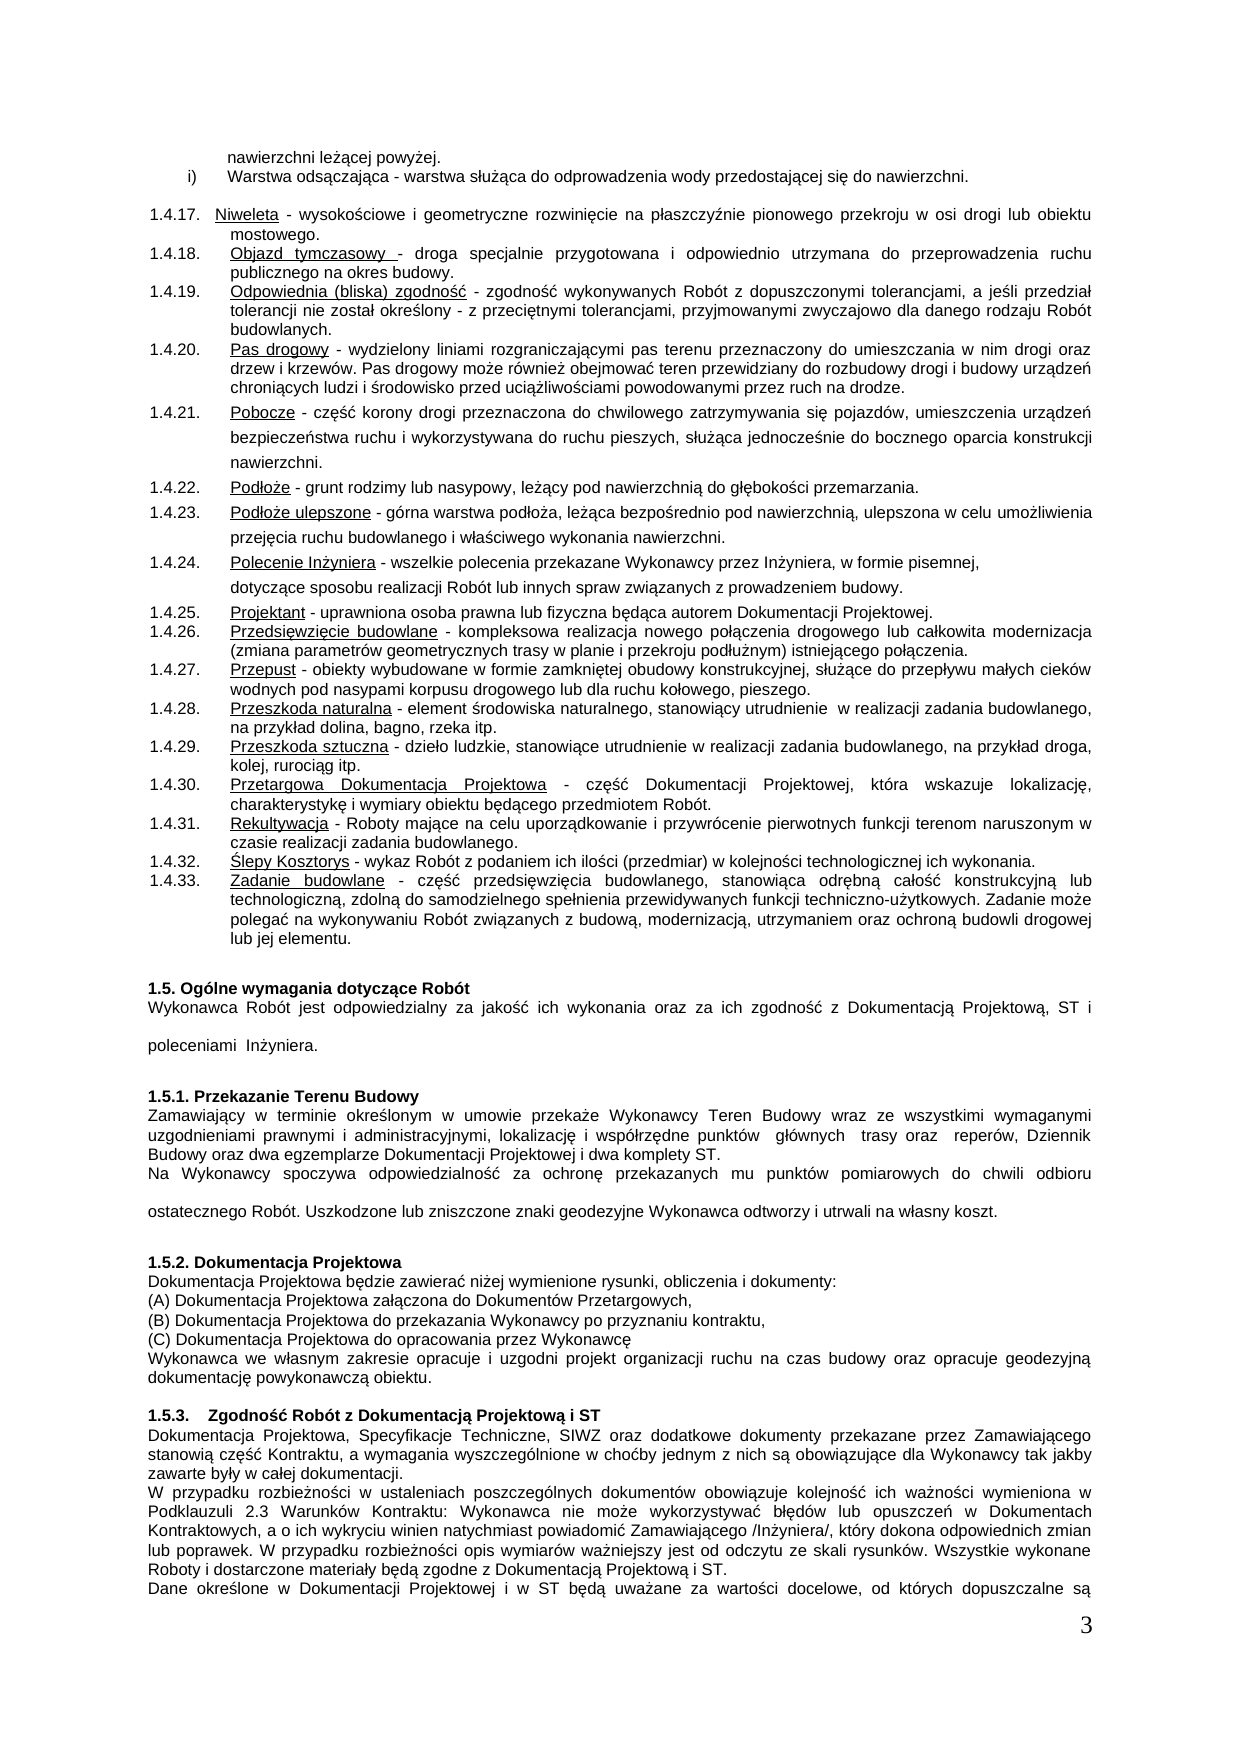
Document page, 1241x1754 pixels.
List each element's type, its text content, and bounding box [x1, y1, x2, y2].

text 1.4.32. Ślepy Kosztorys - wykaz Robót z podaniem ich ilości (przedmiar) w kolejności technologicznej ich wykonania. [149, 852, 1092, 871]
text 1.4.24. Polecenie Inżyniera - wszelkie polecenia przekazane Wykonawcy przez Inżyniera, w formie pisemnej, dotyczące sposobu realizacji Robót lub innych spraw związanych z prowadzeniem budowy. [149, 547, 1092, 597]
text 1.4.23. Podłoże ulepszone - górna warstwa podłoża, leżąca bezpośrednio pod nawierzchnią, ulepszona w celu umożliwienia przejęcia ruchu budowlanego i właściwego wykonania nawierzchni. [149, 497, 1092, 547]
text 1.4.30. Przetargowa Dokumentacja Projektowa - część Dokumentacji Projektowej, która wskazuje lokalizację, charakterystykę i wymiary obiektu będącego przedmiotem Robót. [149, 775, 1092, 813]
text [148, 1579, 1092, 1598]
text W przypadku rozbieżności w ustaleniach poszczególnych dokumentów obowiązuje kolejność ich ważności wymieniona w Podklauzuli 2.3 Warunków Kontraktu: Wykonawca nie może wykorzystywać błędów lub opuszczeń w Dokumentach Kontraktowych, a o ich wykryciu winien natychmiast powiadomić Zamawiającego /Inżyniera/, który dokona odpowiednich zmian lub poprawek. W przypadku rozbieżności opis wymiarów ważniejszy jest od odczytu ze skali rysunków. Wszystkie wykonane Roboty i dostarczone materiały będą zgodne z Dokumentacją Projektową i ST. [148, 1483, 1092, 1579]
text 1.5.2. Dokumentacja Projektowa [148, 1253, 1092, 1272]
text Dokumentacja Projektowa będzie zawierać niżej wymienione rysunki, obliczenia i dokumenty: [148, 1272, 1092, 1291]
text 1.4.27. Przepust - obiekty wybudowane w formie zamkniętej obudowy konstrukcyjnej, służące do przepływu małych cieków wodnych pod nasypami korpusu drogowego lub dla ruchu kołowego, pieszego. [149, 660, 1092, 698]
text i) Warstwa odsączająca - warstwa służąca do odprowadzenia wody przedostającej się do nawierzchni. [187, 167, 1092, 186]
text Na Wykonawcy spoczywa odpowiedzialność za ochronę przekazanych mu punktów pomiarowych do chwili odbioru ostatecznego Robót. Uszkodzone lub zniszczone znaki geodezyjne Wykonawca odtworzy i utrwali na własny koszt. [148, 1164, 1092, 1221]
text (B) Dokumentacja Projektowa do przekazania Wykonawcy po przyznaniu kontraktu, [148, 1310, 1092, 1329]
text 1.5.1. Przekazanie Terenu Budowy [148, 1087, 1092, 1106]
text 1.4.21. Pobocze - część korony drogi przeznaczona do chwilowego zatrzymywania się pojazdów, umieszczenia urządzeń bezpieczeństwa ruchu i wykorzystywana do ruchu pieszych, służąca jednocześnie do bocznego oparcia konstrukcji nawierzchni. [149, 397, 1092, 472]
text 1.4.18. Objazd tymczasowy - droga specjalnie przygotowana i odpowiednio utrzymana do przeprowadzenia ruchu publicznego na okres budowy. [149, 243, 1092, 282]
text 1.4.33. Zadanie budowlane - część przedsięwzięcia budowlanego, stanowiąca odrębną całość konstrukcyjną lub technologiczną, zdolną do samodzielnego spełnienia przewidywanych funkcji techniczno-użytkowych. Zadanie może polegać na wykonywaniu Robót związanych z budową, modernizacją, utrzymaniem oraz ochroną budowli drogowej lub jej elementu. [149, 871, 1092, 948]
text 1.4.20. Pas drogowy - wydzielony liniami rozgraniczającymi pas terenu przeznaczony do umieszczania w nim drogi oraz drzew i krzewów. Pas drogowy może również obejmować teren przewidziany do rozbudowy drogi i budowy urządzeń chroniących ludzi i środowisko przed uciążliwościami powodowanymi przez ruch na drodze. [149, 339, 1092, 397]
text Wykonawca we własnym zakresie opracuje i uzgodni projekt organizacji ruchu na czas budowy oraz opracuje geodezyjną dokumentację powykonawczą obiektu. [148, 1349, 1092, 1387]
text 1.4.28. Przeszkoda naturalna - element środowiska naturalnego, stanowiący utrudnienie w realizacji zadania budowlanego, na przykład dolina, bagno, rzeka itp. [149, 698, 1092, 737]
text 1.5. Ogólne wymagania dotyczące Robót [148, 979, 1092, 998]
text 1.4.29. Przeszkoda sztuczna - dzieło ludzkie, stanowiące utrudnienie w realizacji zadania budowlanego, na przykład droga, kolej, rurociąg itp. [149, 737, 1092, 775]
text 1.4.17. Niweleta - wysokościowe i geometryczne rozwinięcie na płaszczyźnie pionowego przekroju w osi drogi lub obiektu mostowego. [149, 205, 1092, 243]
text 1.4.26. Przedsięwzięcie budowlane - kompleksowa realizacja nowego połączenia drogowego lub całkowita modernizacja (zmiana parametrów geometrycznych trasy w planie i przekroju podłużnym) istniejącego połączenia. [149, 622, 1092, 660]
text 1.4.31. Rekultywacja - Roboty mające na celu uporządkowanie i przywrócenie pierwotnych funkcji terenom naruszonym w czasie realizacji zadania budowlanego. [149, 813, 1092, 852]
text 1.4.19. Odpowiednia (bliska) zgodność - zgodność wykonywanych Robót z dopuszczonymi tolerancjami, a jeśli przedział tolerancji nie został określony - z przeciętnymi tolerancjami, przyjmowanymi zwyczajowo dla danego rodzaju Robót budowlanych. [149, 282, 1092, 339]
text (A) Dokumentacja Projektowa załączona do Dokumentów Przetargowych, [148, 1291, 1092, 1310]
text 1.4.25. Projektant - uprawniona osoba prawna lub fizyczna będąca autorem Dokumentacji Projektowej. [149, 597, 1092, 622]
text 1.5.3. Zgodność Robót z Dokumentacją Projektową i ST [148, 1406, 1092, 1425]
text Dokumentacja Projektowa, Specyfikacje Techniczne, SIWZ oraz dodatkowe dokumenty przekazane przez Zamawiającego stanowią część Kontraktu, a wymagania wyszczególnione w choćby jednym z nich są obowiązujące dla Wykonawcy tak jakby zawarte były w całej dokumentacji. [148, 1425, 1092, 1483]
text Zamawiający w terminie określonym w umowie przekaże Wykonawcy Teren Budowy wraz ze wszystkimi wymaganymi uzgodnieniami prawnymi i administracyjnymi, lokalizację i współrzędne punktów głównych trasy oraz reperów, Dziennik Budowy oraz dwa egzemplarze Dokumentacji Projektowej i dwa komplety ST. [148, 1106, 1092, 1164]
text (C) Dokumentacja Projektowa do opracowania przez Wykonawcę [148, 1329, 1092, 1349]
text Wykonawca Robót jest odpowiedzialny za jakość ich wykonania oraz za ich zgodność z Dokumentacją Projektową, ST i poleceniami Inżyniera. [148, 998, 1092, 1055]
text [187, 148, 1092, 167]
text 1.4.22. Podłoże - grunt rodzimy lub nasypowy, leżący pod nawierzchnią do głębokości przemarzania. [149, 472, 1092, 497]
